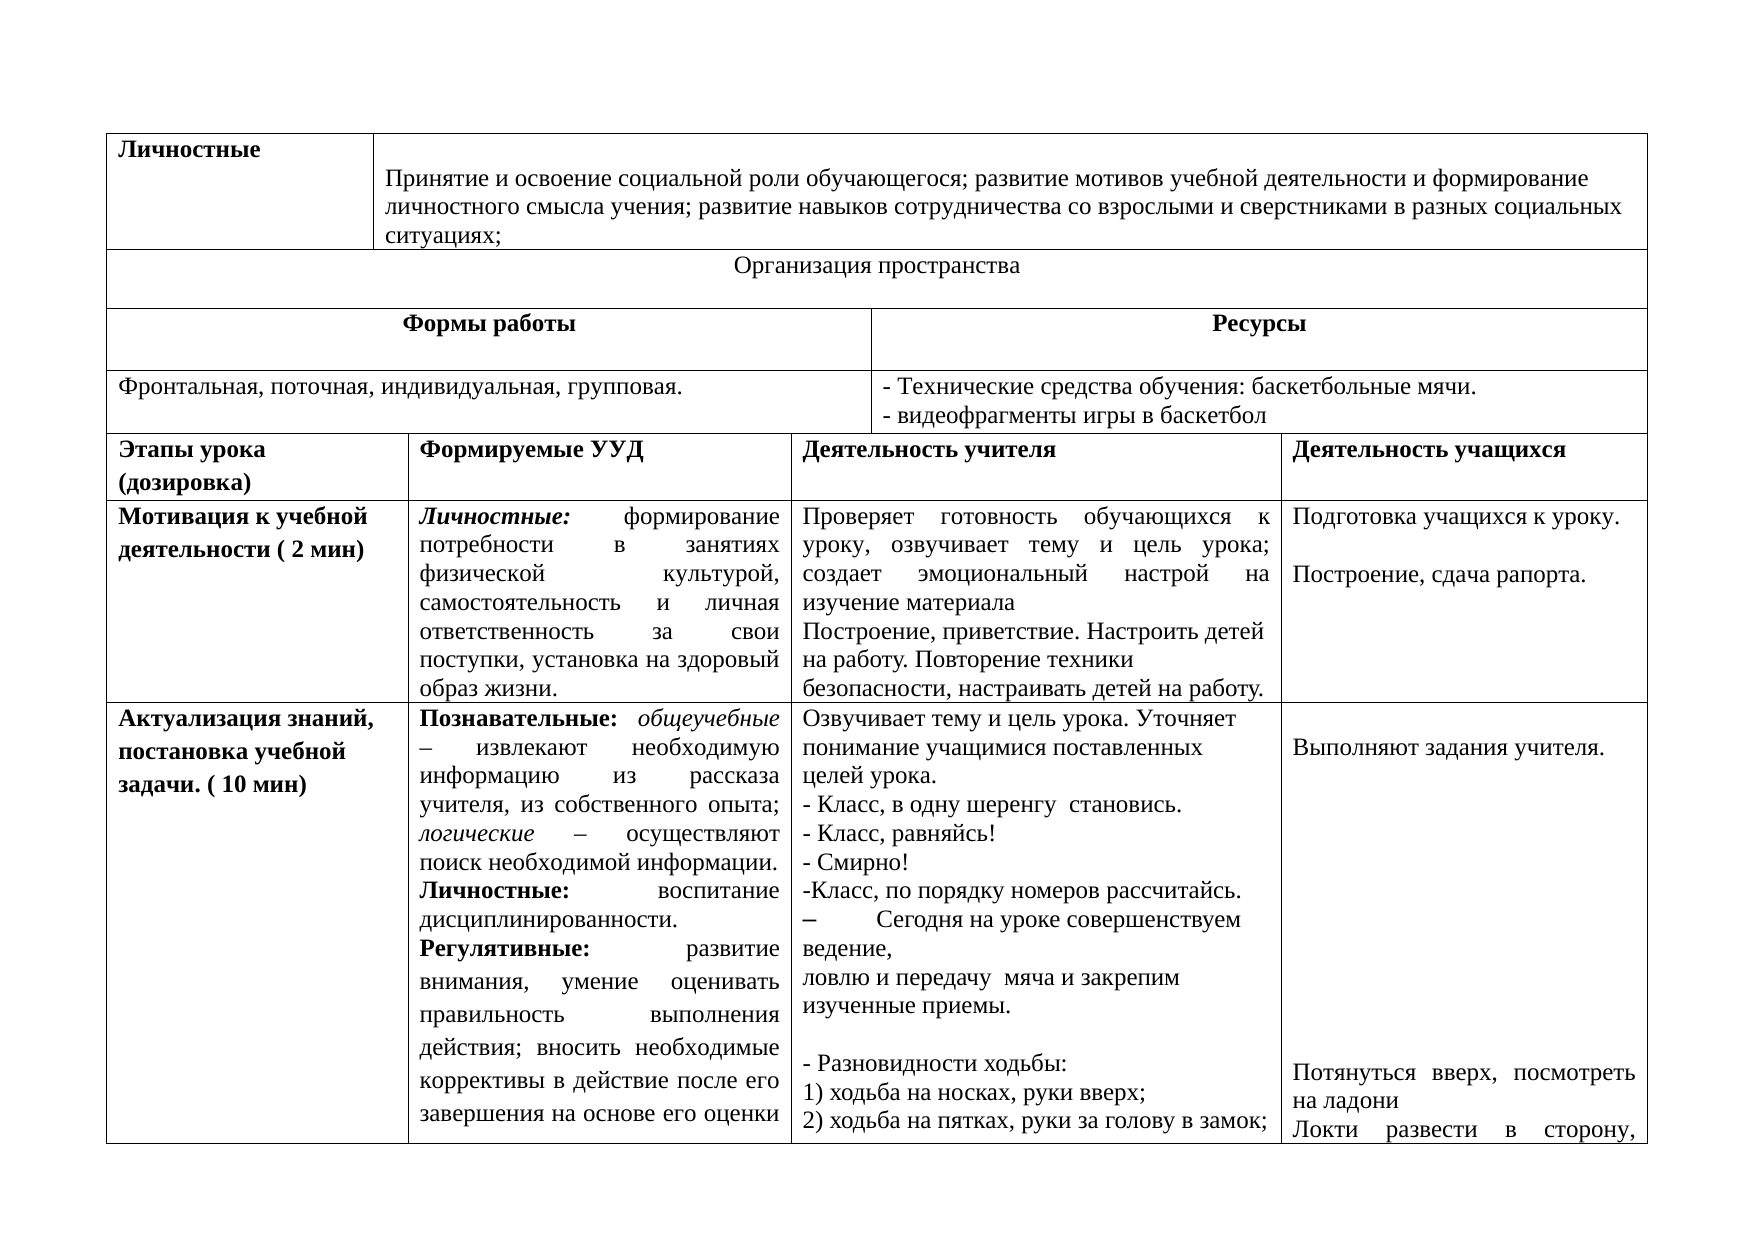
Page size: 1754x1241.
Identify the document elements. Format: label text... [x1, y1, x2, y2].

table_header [107, 134, 373, 249]
table_cell Деятельность учителя [792, 434, 1281, 500]
table_cell Мотивация к учебной деятельности ( 2 мин) [107, 501, 408, 702]
table_cell Фронтальная, поточная, индивидуальная, групповая. [107, 371, 871, 433]
table_cell Этапы урока (дозировка) [107, 434, 408, 500]
table_cell Ресурсы [872, 309, 1647, 370]
table_cell - Технические средства обучения: баскетбольные мячи. - видеофрагменты игры в баскетбол [872, 371, 1647, 433]
table_cell Подготовка учащихся к уроку. Построение, сдача рапорта. [1282, 501, 1647, 702]
table_cell Формы работы [107, 309, 871, 370]
table_cell Организация пространства [107, 250, 1647, 307]
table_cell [409, 703, 791, 1143]
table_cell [1282, 703, 1647, 1143]
table_cell Проверяет готовность обучающихся к уроку, озвучивает тему и цель урока; создает эмоциональный настрой на изучение материала Построение, приветствие. Настроить детей на работу. Повторение техники безопасности, настраивать детей на работу. [792, 501, 1281, 702]
table_cell Личностные: формирование потребности в занятиях физической культурой, самостоятельность и личная ответственность за свои поступки, установка на здоровый образ жизни. [409, 501, 791, 702]
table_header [374, 134, 1647, 249]
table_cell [792, 703, 1281, 1143]
table_cell Деятельность учащихся [1282, 434, 1647, 500]
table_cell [107, 703, 408, 1143]
table_cell Формируемые УУД [409, 434, 791, 500]
